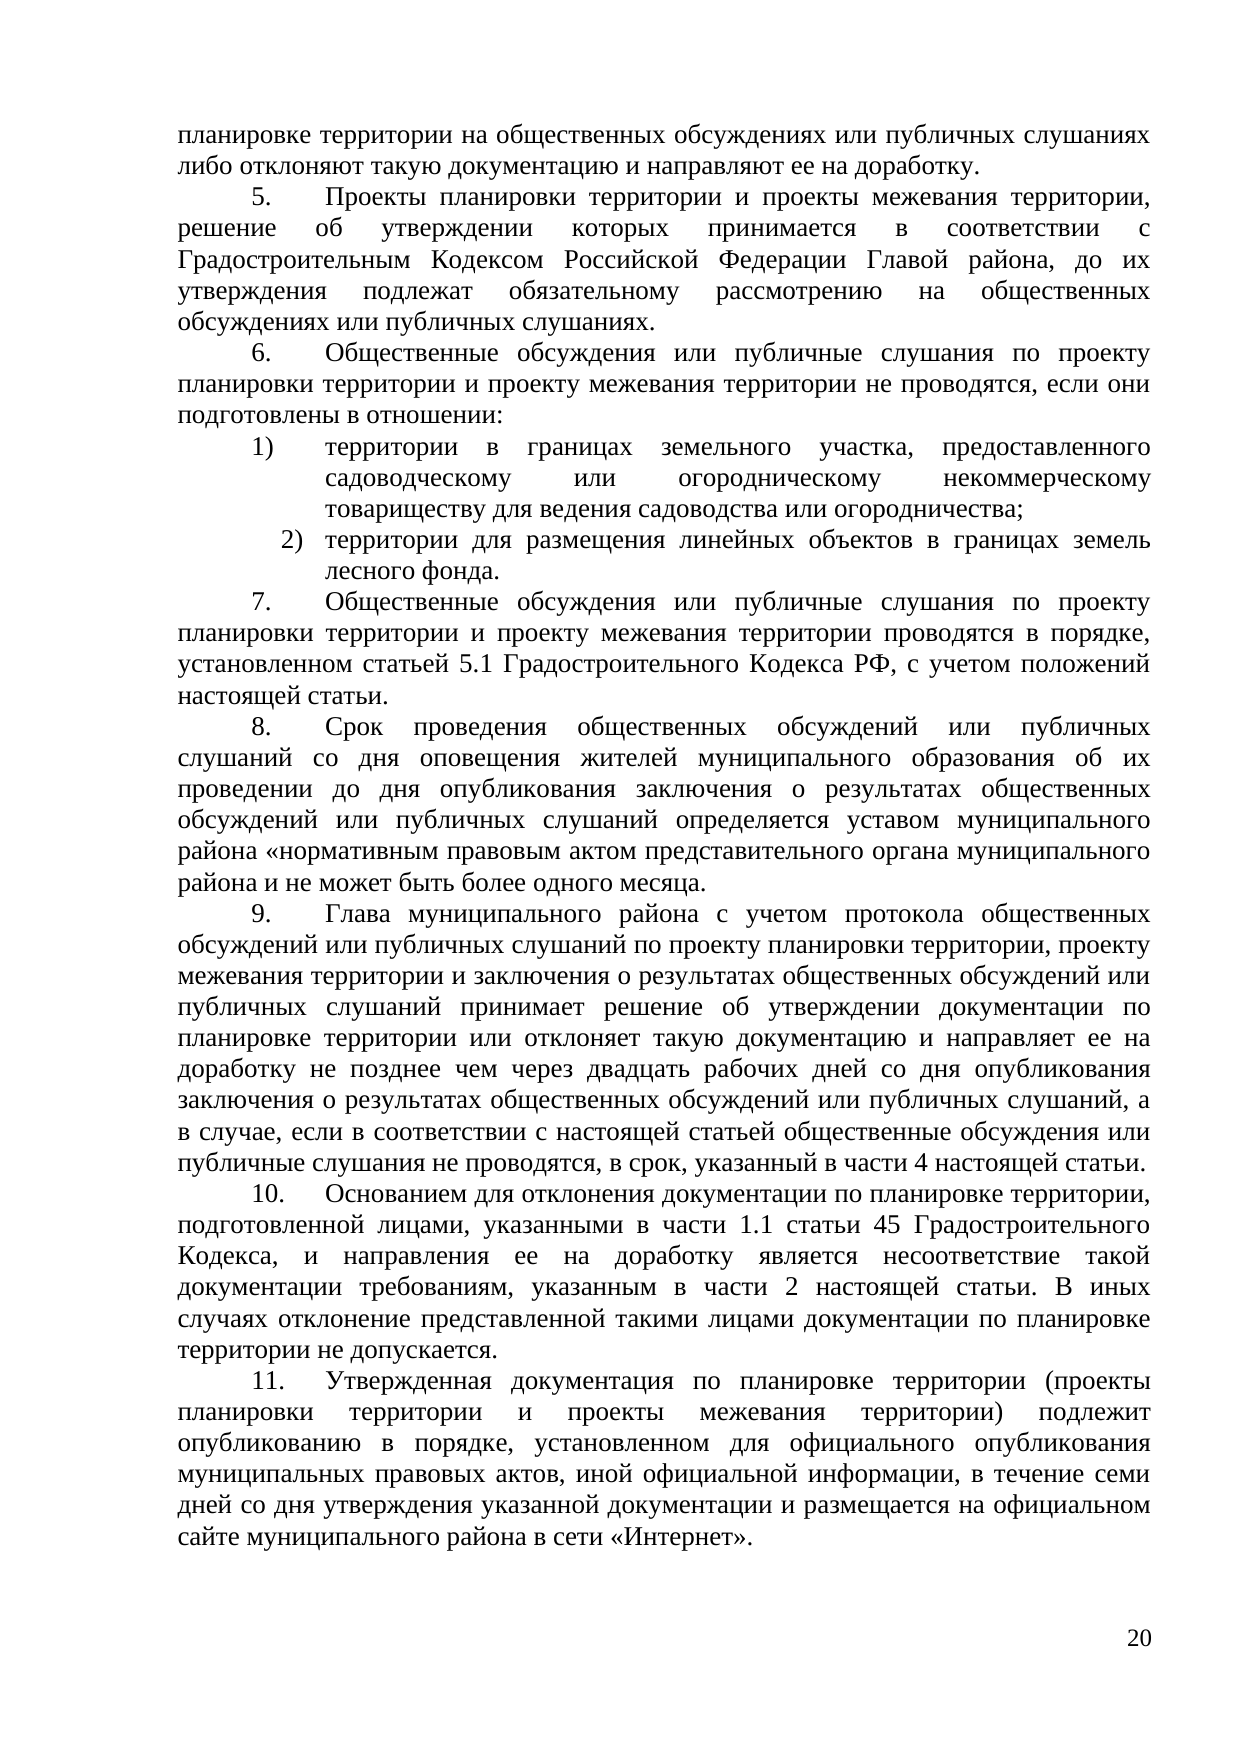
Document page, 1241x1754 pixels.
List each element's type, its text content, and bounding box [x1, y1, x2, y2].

list 1) территории в границах земельного участка, предоставленного садоводческому или огородническому некоммерческому товариществу для ведения садоводства или огородничества; [251, 429, 1152, 523]
list 10. Основанием для отклонения документации по планировке территории, подготовленной лицами, указанными в части 1.1 статьи 45 Градостроительного Кодекса, и направления ее на доработку является несоответствие такой документации требованиям, указанным в части 2 настоящей статьи. В иных случаях отклонение представленной такими лицами документации по планировке территории не допускается. [177, 1177, 1152, 1364]
list 11. Утвержденная документация по планировке территории (проекты планировки территории и проекты межевания территории) подлежит опубликованию в порядке, установленном для официального опубликования муниципальных правовых актов, иной официальной информации, в течение семи дней со дня утверждения указанной документации и размещается на официальном сайте муниципального района в сети «Интернет». [177, 1364, 1152, 1551]
list 6. Общественные обсуждения или публичные слушания по проекту планировки территории и проекту межевания территории не проводятся, если они подготовлены в отношении: [177, 336, 1152, 429]
list 5. Проекты планировки территории и проекты межевания территории, решение об утверждении которых принимается в соответствии с Градостроительным Кодексом Российской Федерации Главой района, до их утверждения подлежат обязательному рассмотрению на общественных обсуждениях или публичных слушаниях. [177, 180, 1152, 336]
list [177, 118, 1152, 180]
list 7. Общественные обсуждения или публичные слушания по проекту планировки территории и проекту межевания территории проводятся в порядке, установленном статьей 5.1 Градостроительного Кодекса РФ, с учетом положений настоящей статьи. [177, 585, 1152, 710]
list 2) территории для размещения линейных объектов в границах земель лесного фонда. [281, 523, 1152, 585]
list 9. Глава муниципального района с учетом протокола общественных обсуждений или публичных слушаний по проекту планировки территории, проекту межевания территории и заключения о результатах общественных обсуждений или публичных слушаний принимает решение об утверждении документации по планировке территории или отклоняет такую документацию и направляет ее на доработку не позднее чем через двадцать рабочих дней со дня опубликования заключения о результатах общественных обсуждений или публичных слушаний, а в случае, если в соответствии с настоящей статьей общественные обсуждения или публичные слушания не проводятся, в срок, указанный в части 4 настоящей статьи. [177, 897, 1152, 1177]
list 8. Срок проведения общественных обсуждений или публичных слушаний со дня оповещения жителей муниципального образования об их проведении до дня опубликования заключения о результатах общественных обсуждений или публичных слушаний определяется уставом муниципального района «нормативным правовым актом представительного органа муниципального района и не может быть более одного месяца. [177, 710, 1152, 897]
